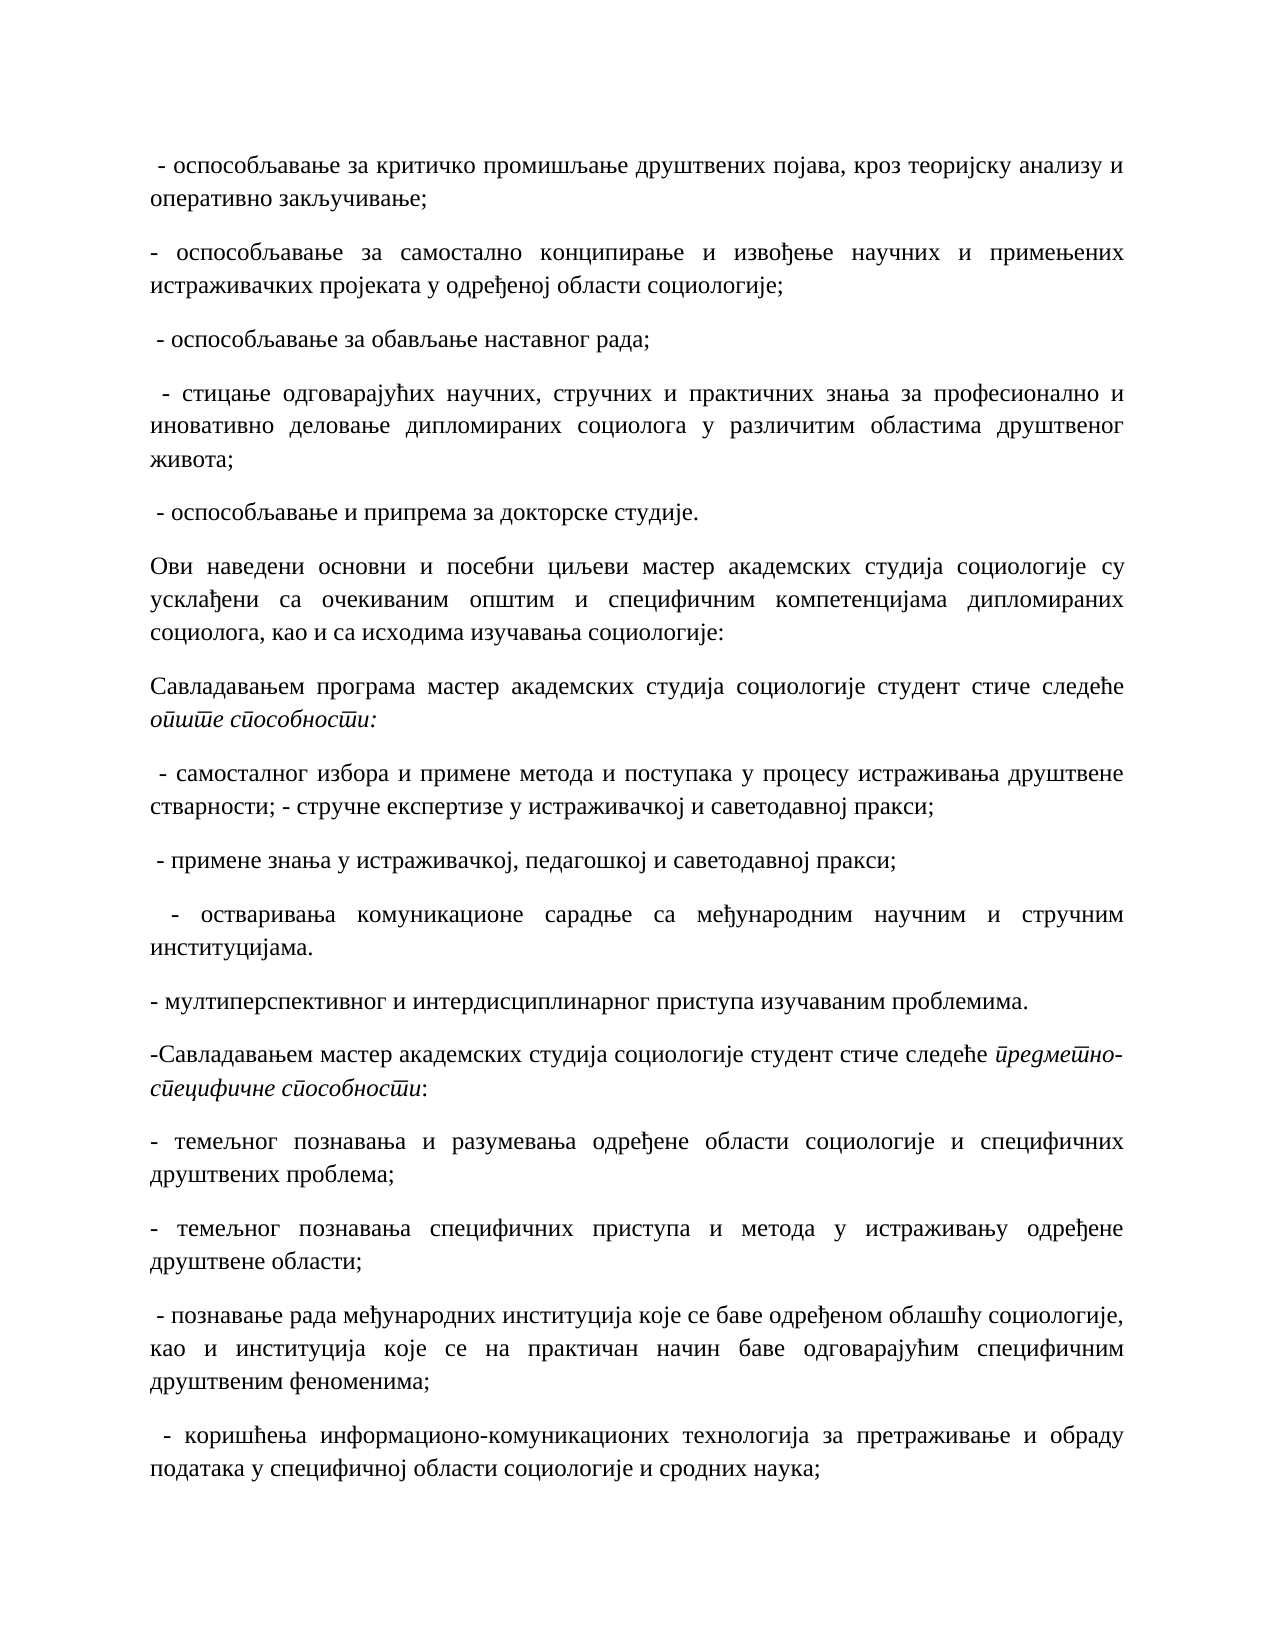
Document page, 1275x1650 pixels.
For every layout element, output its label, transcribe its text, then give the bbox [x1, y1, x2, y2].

text - оспособљавање за критичко промишљање друштвених појава, кроз теоријску анализу и оперативно закључивање; [150, 150, 1125, 212]
text - познавање рада међународних институција које се баве одређеном облашћу социологије, као и институција које се на практичан начин баве одговарајућим специфичним друштвеним феноменима; [150, 1300, 1125, 1395]
text - оспособљавање за самостално конципирање и извођење научних и примењених истраживачких пројеката у одређеној области социологије; [150, 237, 1125, 299]
text -Савладавањем мастер академских студија социологије студент стиче следеће предметно-специфичне способности: [150, 1039, 1125, 1101]
text - примене знања у истраживачкој, педагошкој и саветодавној пракси; [150, 845, 1125, 874]
text Ови наведени основни и посебни циљеви мастер академских студија социологије су усклађени са очекиваним општим и специфичним компетенцијама дипломираних социолога, као и са исходима изучавања социологије: [150, 551, 1125, 646]
text Савладавањем програма мастер академских студија социологије студент стиче следеће опште способности: [150, 671, 1125, 733]
text - темељног познавања и разумевања одређене области социологије и специфичних друштвених проблема; [150, 1126, 1125, 1188]
text - стицање одговарајућих научних, стручних и практичних знања за професионално и иновативно деловање дипломираних социолога у различитим областима друштвеног живота; [150, 378, 1125, 472]
text - коришћења информационо-комуникационих технологија за претраживање и обраду података у специфичној области социологије и сродних наука; [150, 1420, 1125, 1482]
text - оспособљавање за обављање наставног рада; [150, 324, 1125, 352]
text - остваривања комуникационе сарадње са међународним научним и стручним институцијама. [150, 899, 1125, 961]
text - мултиперспективног и интердисциплинарног приступа изучаваним проблемима. [150, 986, 1125, 1014]
text - оспособљавање и припрема за докторске студије. [150, 497, 1125, 526]
text - темељног познавања специфичних приступа и метода у истраживању одређене друштвене области; [150, 1213, 1125, 1275]
text - самосталног избора и примене метода и поступака у процесу истраживања друштвене стварности; - стручне експертизе у истраживачкој и саветодавној пракси; [150, 758, 1125, 820]
